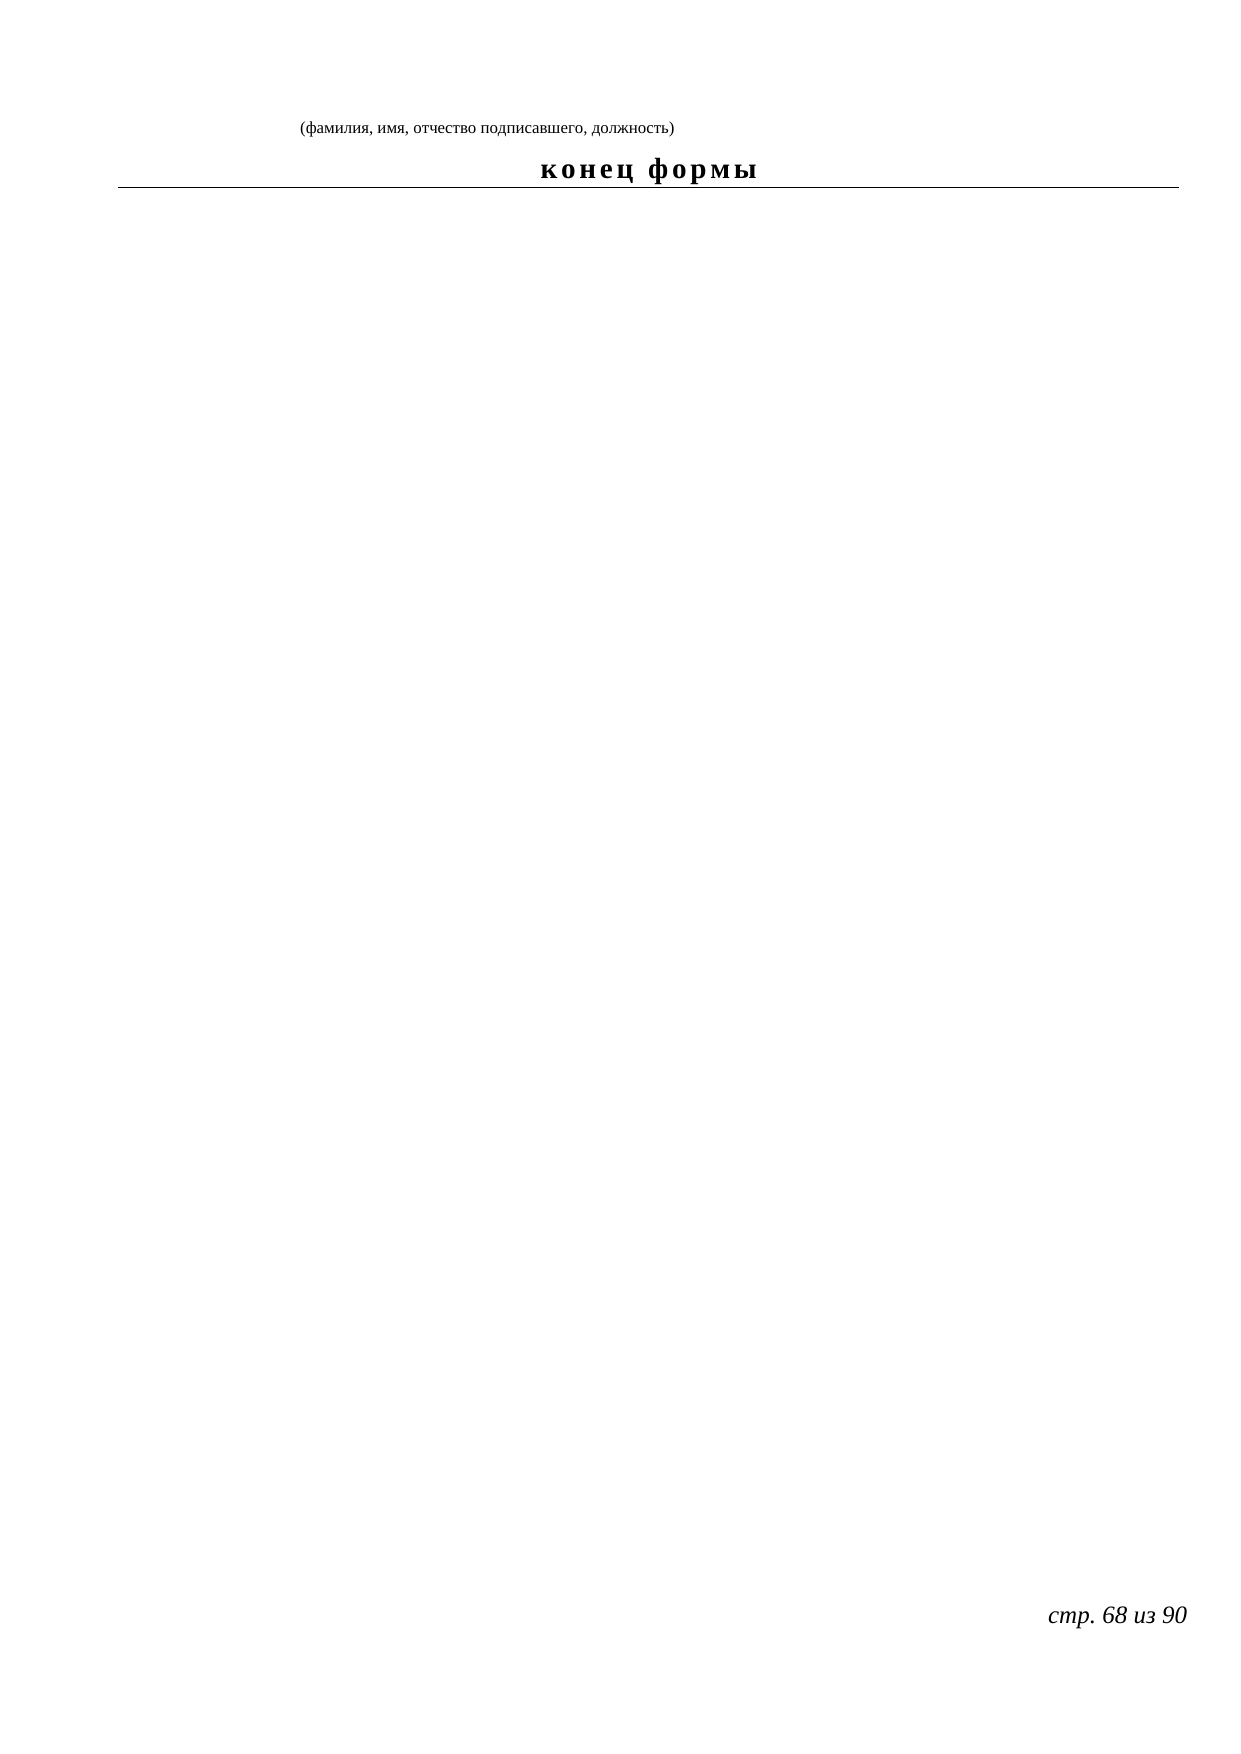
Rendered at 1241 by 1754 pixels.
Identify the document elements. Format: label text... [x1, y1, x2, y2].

text конец формы [118, 152, 1179, 187]
text (фамилия, имя, отчество подписавшего, должность) [118, 118, 797, 152]
